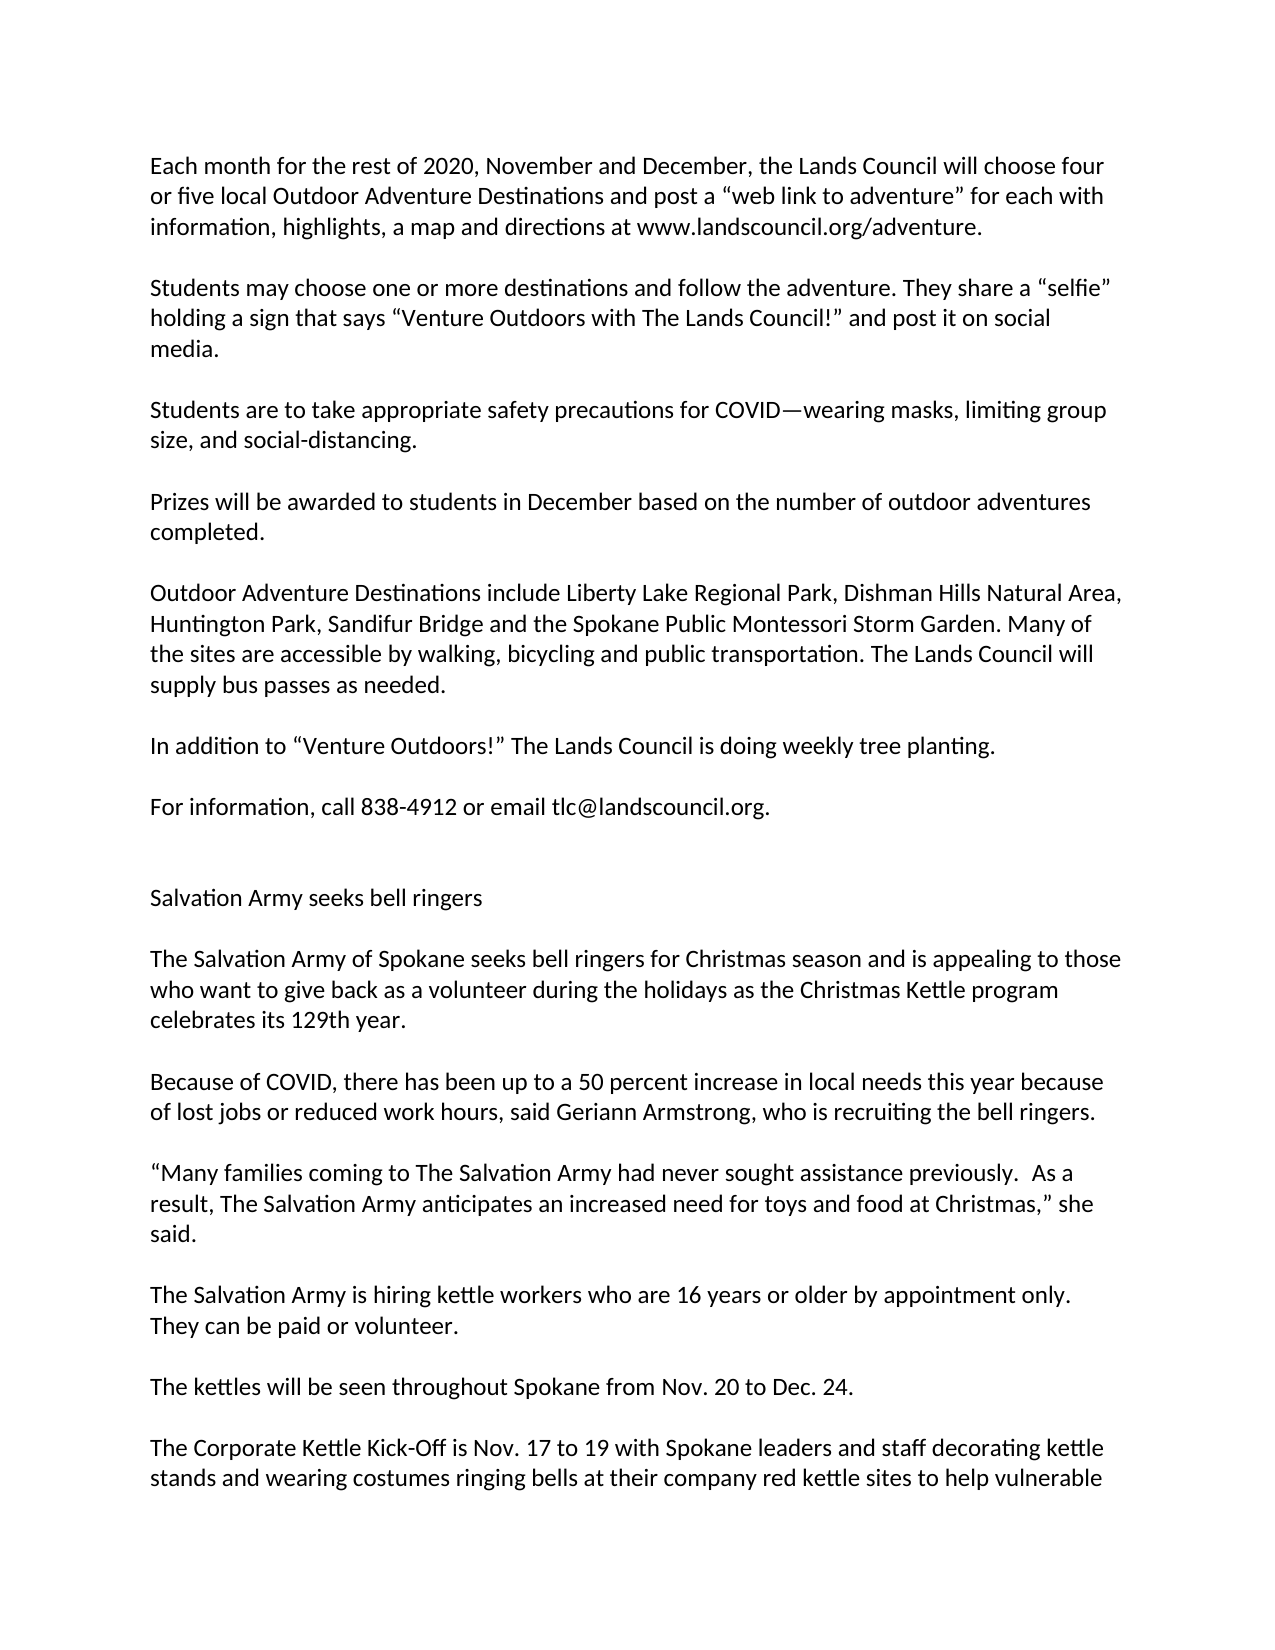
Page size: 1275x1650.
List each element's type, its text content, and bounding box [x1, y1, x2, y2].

text The Salvation Army of Spokane seeks bell ringers for Christmas season and is appealing to those who want to give back as a volunteer during the holidays as the Christmas Kettle program celebrates its 129th year. [150, 943, 1125, 1035]
text The Salvation Army is hiring kettle workers who are 16 years or older by appointment only. They can be paid or volunteer. [150, 1279, 1125, 1340]
text Outdoor Adventure Destinations include Liberty Lake Regional Park, Dishman Hills Natural Area, Huntington Park, Sandifur Bridge and the Spokane Public Montessori Storm Garden. Many of the sites are accessible by walking, bicycling and public transportation. The Lands Council will supply bus passes as needed. [150, 577, 1125, 699]
text Students are to take appropriate safety precautions for COVID—wearing masks, limiting group size, and social-distancing. [150, 394, 1125, 455]
text Prizes will be awarded to students in December based on the number of outdoor adventures completed. [150, 486, 1125, 547]
text The kettles will be seen throughout Spokane from Nov. 20 to Dec. 24. [150, 1371, 1125, 1401]
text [150, 1432, 1125, 1493]
text Salvation Army seeks bell ringers [150, 852, 1125, 913]
text In addition to “Venture Outdoors!” The Lands Council is doing weekly tree planting. [150, 730, 1125, 760]
text Students may choose one or more destinations and follow the adventure. They share a “selfie” holding a sign that says “Venture Outdoors with The Lands Council!” and post it on social media. [150, 272, 1125, 364]
text Because of COVID, there has been up to a 50 percent increase in local needs this year because of lost jobs or reduced work hours, said Geriann Armstrong, who is recruiting the bell ringers. [150, 1066, 1125, 1127]
text For information, call 838-4912 or email tlc@landscouncil.org. [150, 791, 1125, 821]
text “Many families coming to The Salvation Army had never sought assistance previously. As a result, The Salvation Army anticipates an increased need for toys and food at Christmas,” she said. [150, 1157, 1125, 1249]
text Each month for the rest of 2020, November and December, the Lands Council will choose four or five local Outdoor Adventure Destinations and post a “web link to adventure” for each with information, highlights, a map and directions at www.landscouncil.org/adventure. [150, 150, 1125, 242]
